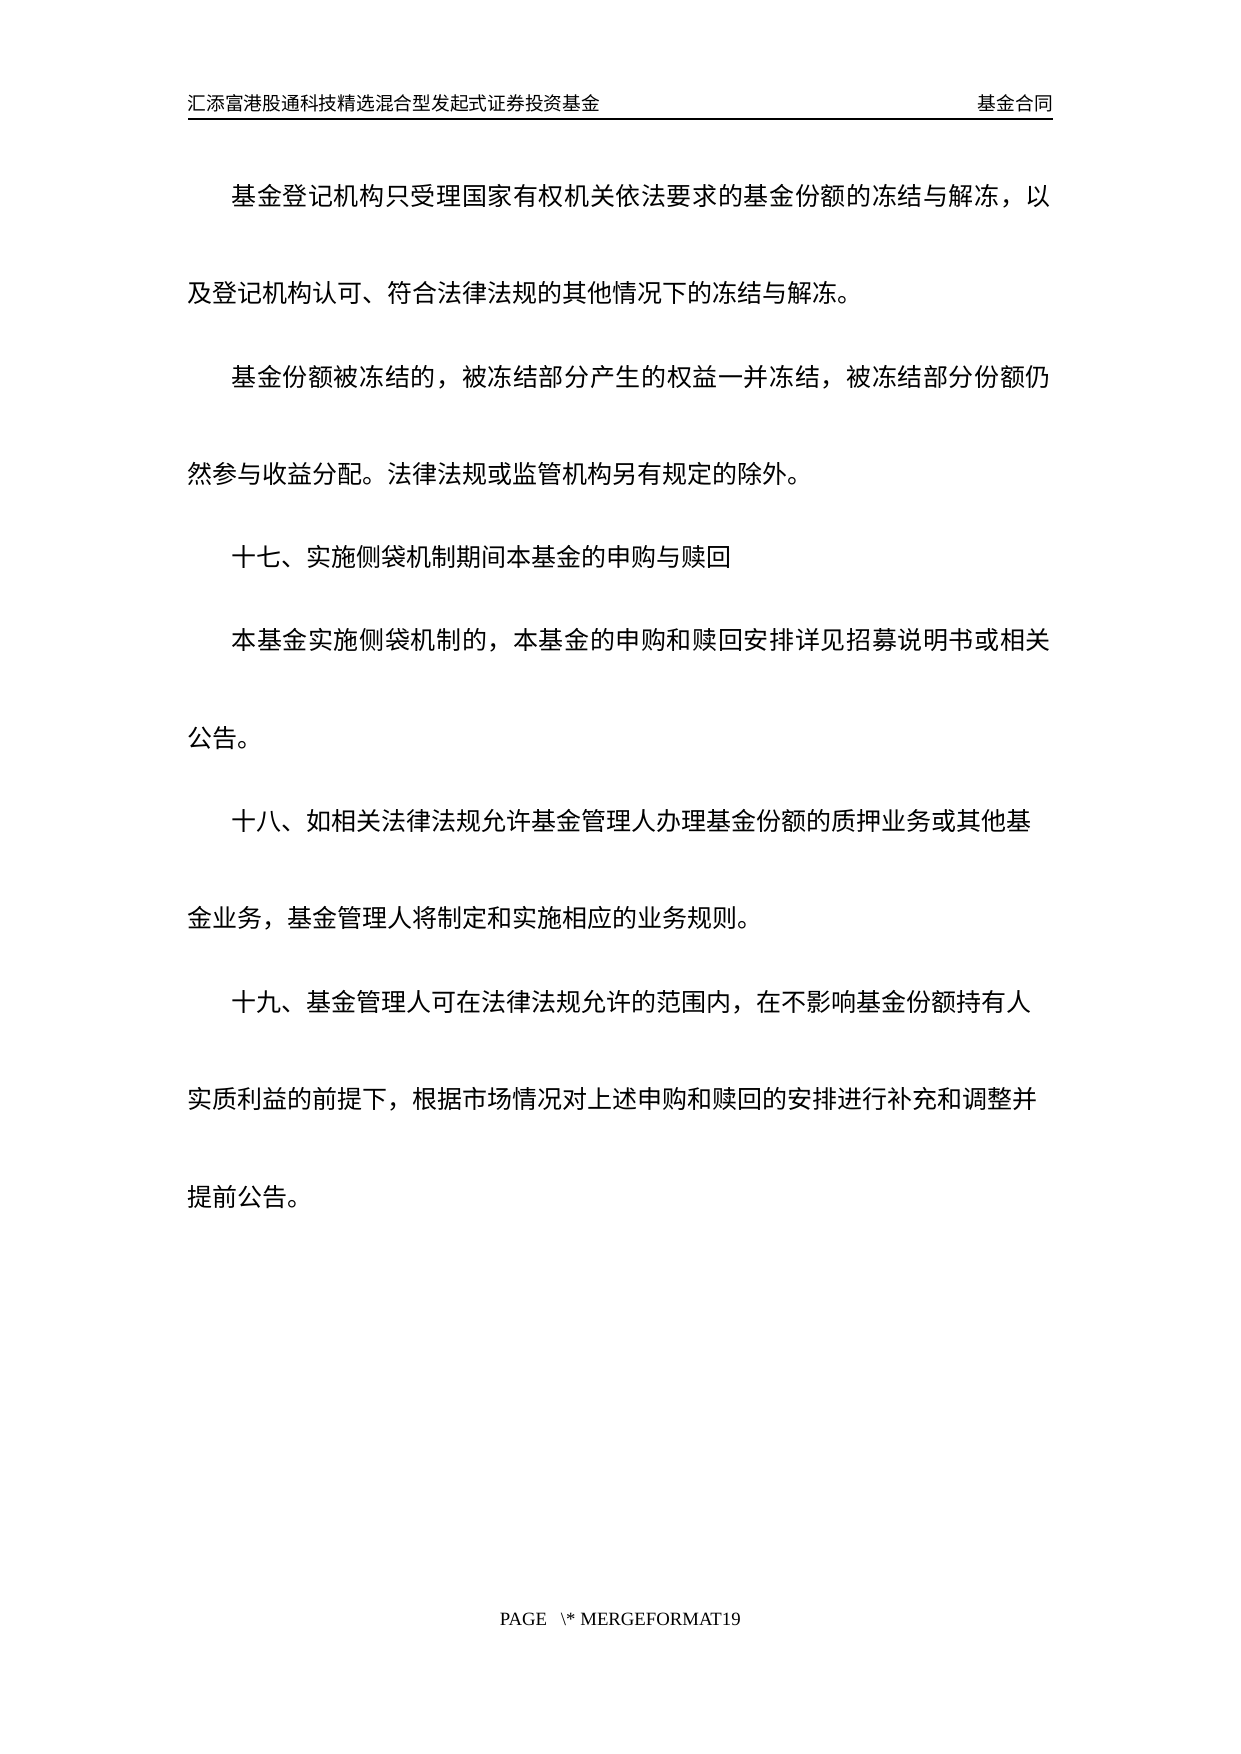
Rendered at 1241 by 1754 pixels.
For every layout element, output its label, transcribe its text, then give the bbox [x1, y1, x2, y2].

text 十七、实施侧袋机制期间本基金的申购与赎回 [187, 523, 1053, 588]
text 基金份额被冻结的，被冻结部分产生的权益一并冻结，被冻结部分份额仍然参与收益分配。法律法规或监管机构另有规定的除外。 [187, 343, 1053, 505]
text 基金登记机构只受理国家有权机关依法要求的基金份额的冻结与解冻，以及登记机构认可、符合法律法规的其他情况下的冻结与解冻。 [187, 162, 1053, 324]
text 十九、基金管理人可在法律法规允许的范围内，在不影响基金份额持有人实质利益的前提下，根据市场情况对上述申购和赎回的安排进行补充和调整并提前公告。 [187, 968, 1053, 1228]
text 本基金实施侧袋机制的，本基金的申购和赎回安排详见招募说明书或相关公告。 [187, 606, 1053, 769]
text 十八、如相关法律法规允许基金管理人办理基金份额的质押业务或其他基金业务，基金管理人将制定和实施相应的业务规则。 [187, 787, 1053, 949]
